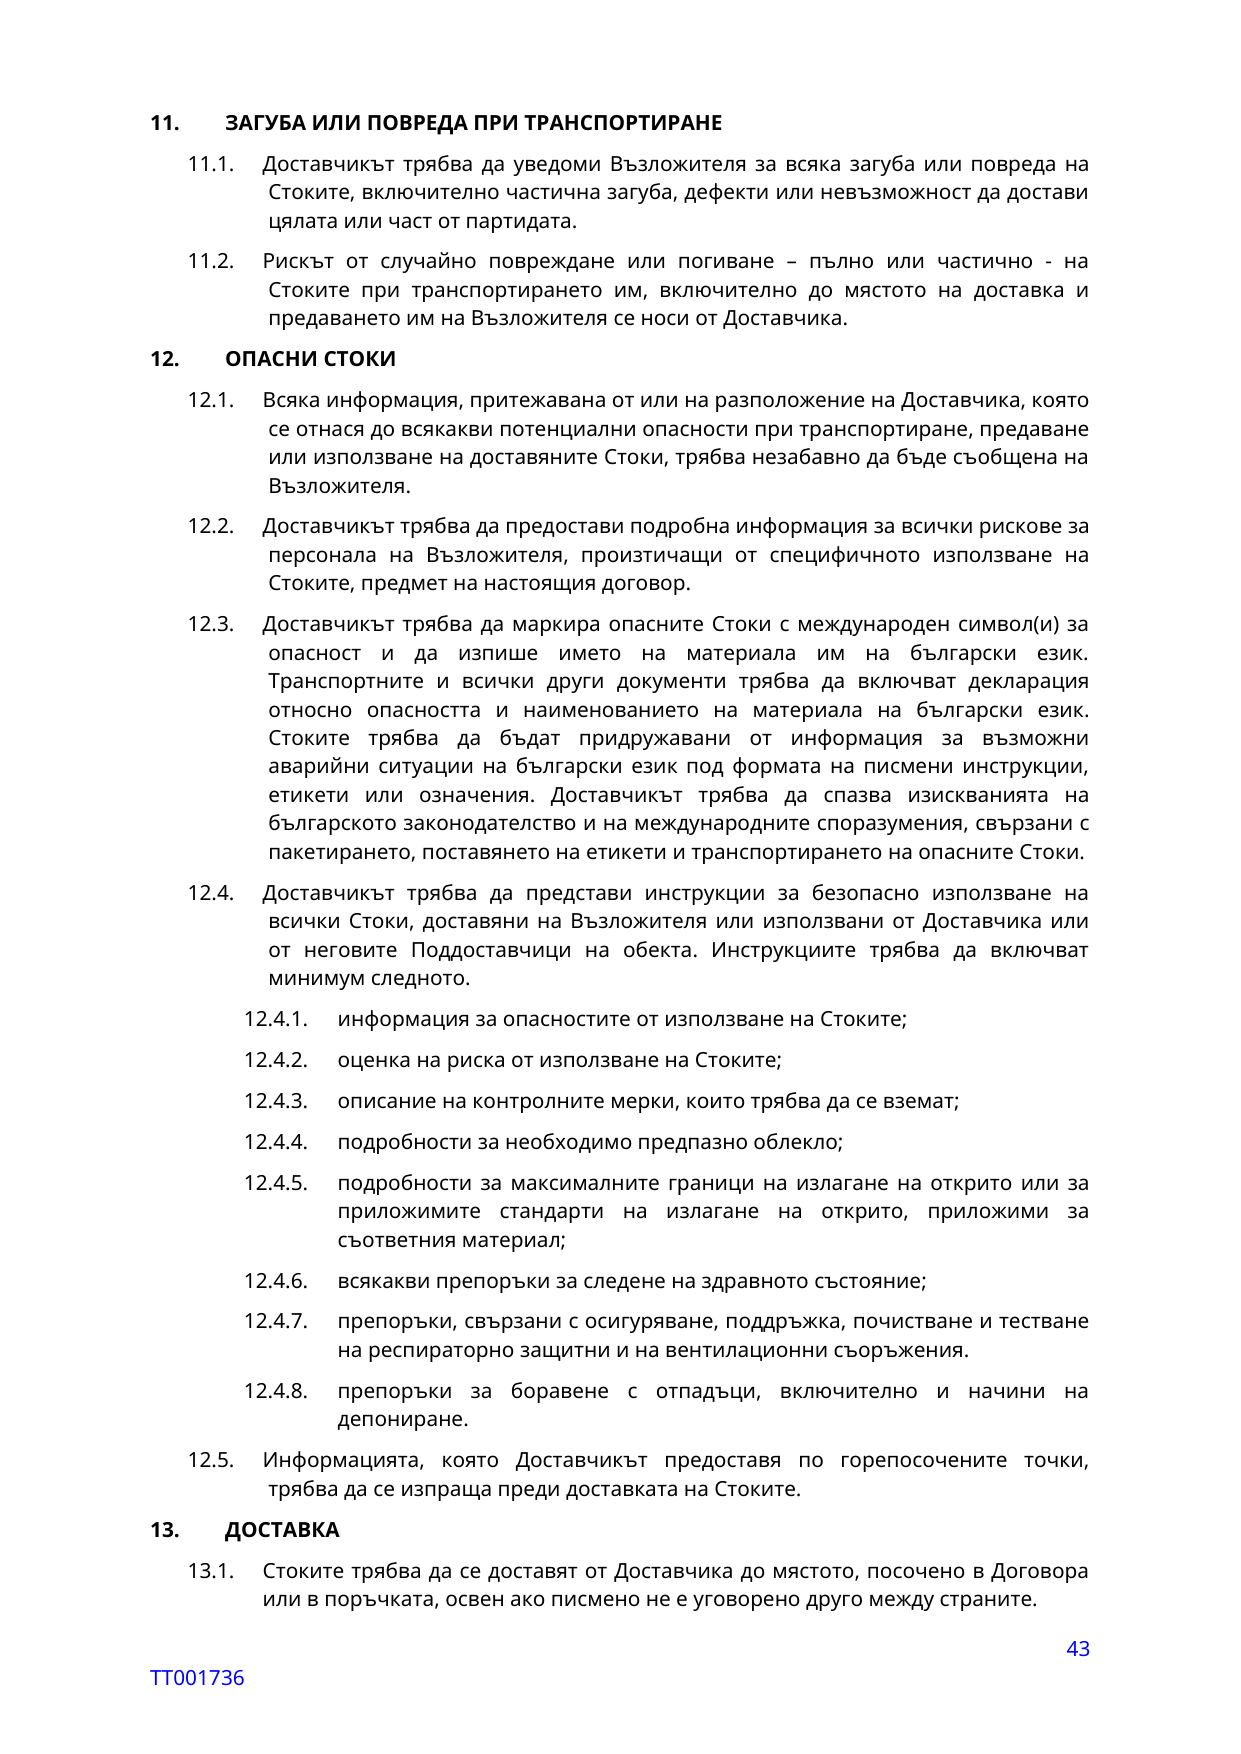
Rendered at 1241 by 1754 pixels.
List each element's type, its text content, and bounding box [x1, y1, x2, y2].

list всякакви препоръки за следене на здравното състояние; [244, 1266, 1090, 1294]
list ДОСТАВКА [150, 1515, 1090, 1543]
list Стоките трябва да се доставят от Доставчика до мястото, посочено в Договора или в поръчката, освен ако писмено не е уговорено друго между страните. [187, 1556, 1090, 1613]
list подробности за необходимо предпазно облекло; [244, 1127, 1090, 1155]
list ОПАСНИ СТОКИ [150, 344, 1090, 373]
list информация за опасностите от използване на Стоките; [244, 1004, 1090, 1033]
list ЗАГУБА ИЛИ ПОВРЕДА ПРИ ТРАНСПОРТИРАНЕ [150, 108, 1090, 136]
list Всяка информация, притежавана от или на разположение на Доставчика, която се отнася до всякакви потенциални опасности при транспортиране, предаване или използване на доставяните Стоки, трябва незабавно да бъде съобщена на Възложителя. [187, 385, 1090, 499]
list препоръки за боравене с отпадъци, включително и начини на депониране. [244, 1376, 1090, 1433]
list Доставчикът трябва да представи инструкции за безопасно използване на всички Стоки, доставяни на Възложителя или използвани от Доставчика или от неговите Поддоставчици на обекта. Инструкциите трябва да включват минимум следното. [187, 878, 1090, 992]
list Доставчикът трябва да предостави подробна информация за всички рискове за персонала на Възложителя, произтичащи от специфичното използване на Стоките, предмет на настоящия договор. [187, 512, 1090, 597]
list описание на контролните мерки, които трябва да се вземат; [244, 1086, 1090, 1114]
list Рискът от случайно повреждане или погиване – пълно или частично - на Стоките при транспортирането им, включително до мястото на доставка и предаването им на Възложителя се носи от Доставчика. [187, 247, 1090, 332]
list Информацията, която Доставчикът предоставя по горепосочените точки, трябва да се изпраща преди доставката на Стоките. [187, 1445, 1090, 1502]
list Доставчикът трябва да уведоми Възложителя за всяка загуба или повреда на Стоките, включително частична загуба, дефекти или невъзможност да достави цялата или част от партидата. [187, 149, 1090, 234]
list подробности за максималните граници на излагане на открито или за приложимите стандарти на излагане на открито, приложими за съответния материал; [244, 1168, 1090, 1253]
list оценка на риска от използване на Стоките; [244, 1045, 1090, 1073]
list Доставчикът трябва да маркира опасните Стоки с международен символ(и) за опасност и да изпише името на материала им на български език. Транспортните и всички други документи трябва да включват декларация относно опасността и наименованието на материала на български език. Стоките трябва да бъдат придружавани от информация за възможни аварийни ситуации на български език под формата на писмени инструкции, етикети или означения. Доставчикът трябва да спазва изискванията на българското законодателство и на международните споразумения, свързани с пакетирането, поставянето на етикети и транспортирането на опасните Стоки. [187, 609, 1090, 865]
list препоръки, свързани с осигуряване, поддръжка, почистване и тестване на респираторно защитни и на вентилационни съоръжения. [244, 1307, 1090, 1363]
